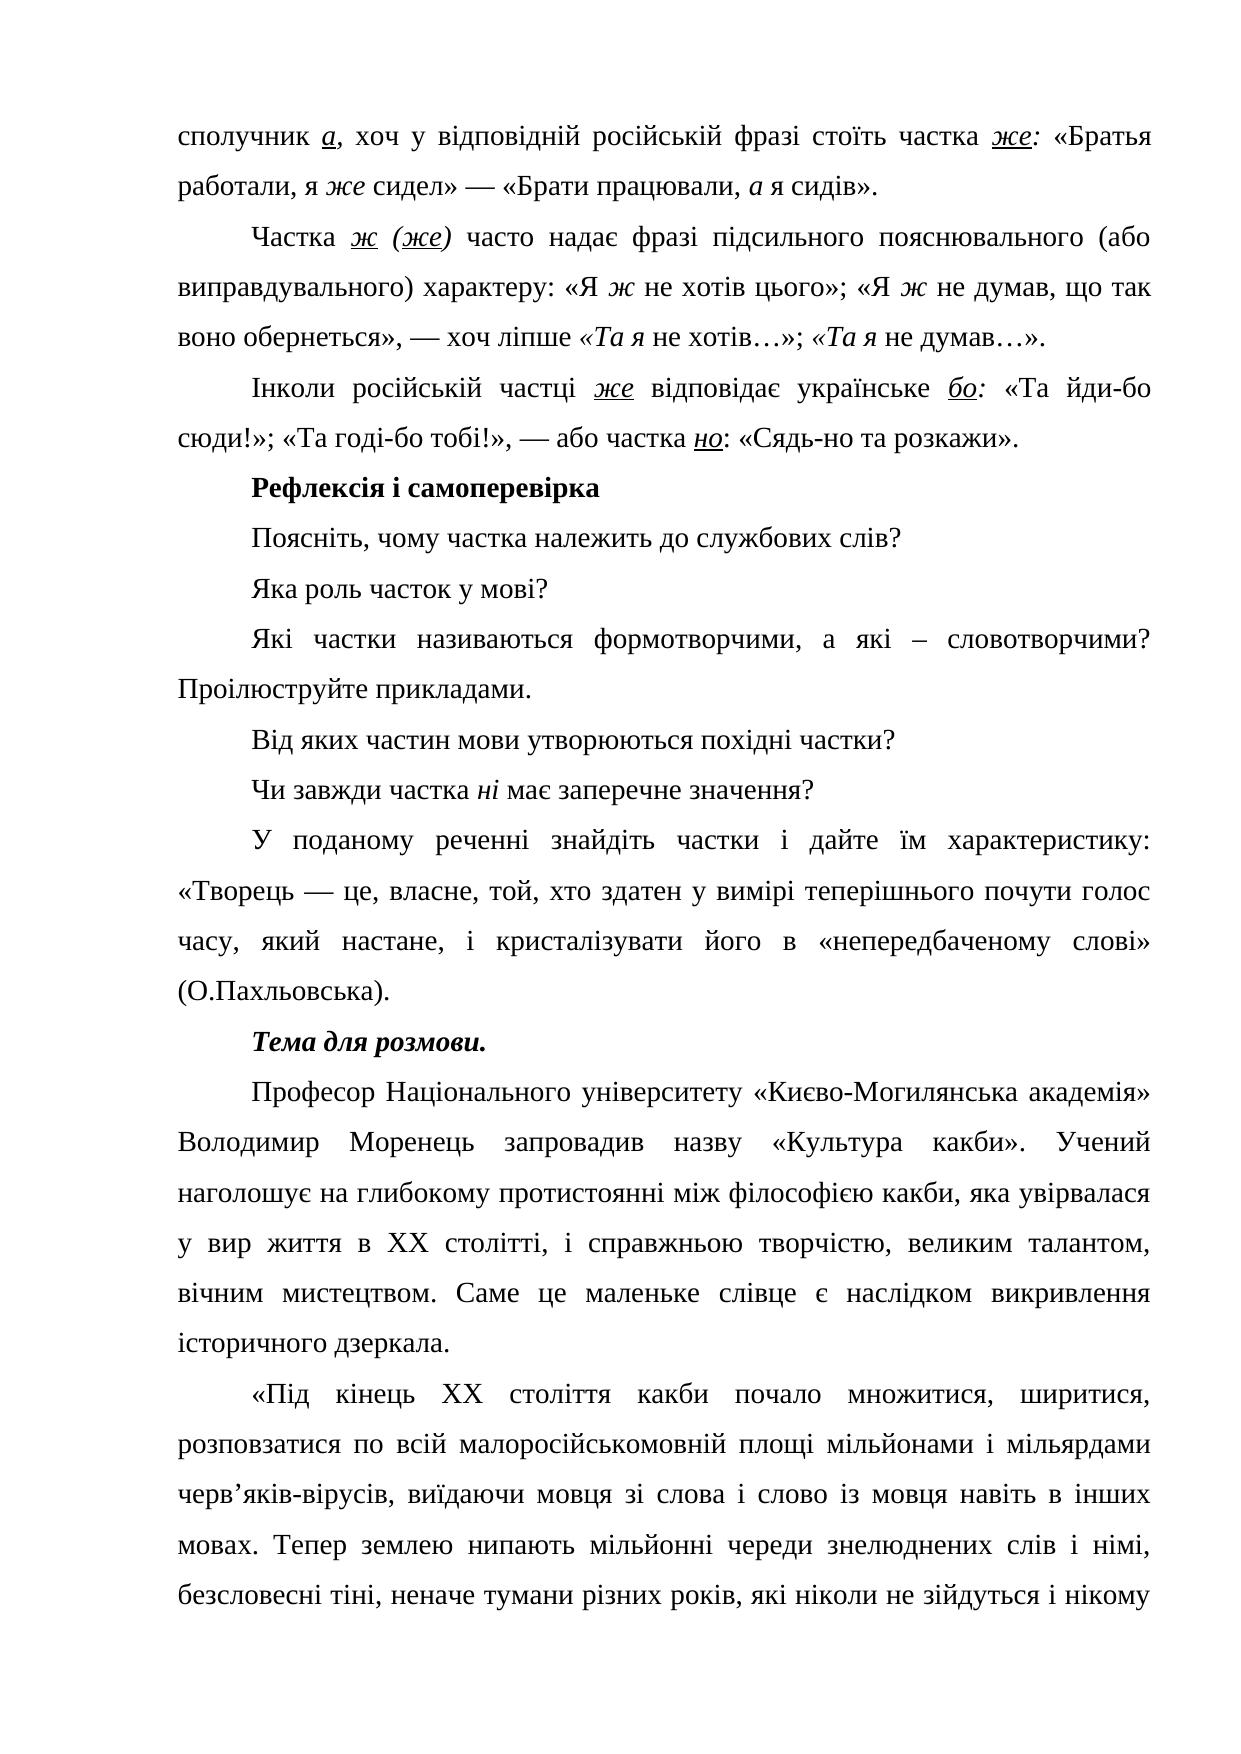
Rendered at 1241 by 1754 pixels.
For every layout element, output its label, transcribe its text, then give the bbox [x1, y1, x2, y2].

text У поданому реченні знайдіть частки і дайте їм характеристику: «Творець — це, власне, той, хто здатен у вимірі теперішнього почути голос часу, який настане, і кристалізувати його в «непередбаченому слові» (О.Пахльовська). [177, 822, 1152, 1007]
text Чи завжди частка ні має заперечне значення? [177, 772, 1152, 806]
text Які частки називаються формотворчими, а які – словотворчими? Проілюструйте прикладами. [177, 621, 1152, 705]
text Від яких частин мови утворюються похідні частки? [177, 722, 1152, 755]
text Частка ж (же) часто надає фразі підсильного пояснювального (або виправдувального) характеру: «Я ж не хотів цього»; «Я ж не думав, що так воно обернеться», — хоч ліпше «Та я не хотів…»; «Та я не думав…». [177, 219, 1152, 353]
text Рефлексія і самоперевірка [177, 470, 1152, 504]
text Поясніть, чому частка належить до службових слів? [177, 521, 1152, 554]
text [177, 118, 1152, 202]
text Інколи російській частці же відповідає українське бо: «Та йди-бо сюди!»; «Та годі-бо тобі!», — або частка но: «Сядь-но та розкажи». [177, 370, 1152, 453]
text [177, 1376, 1152, 1611]
text Тема для розмови. [177, 1024, 1152, 1057]
text Яка роль часток у мові? [177, 571, 1152, 604]
text Професор Національного університету «Києво-Могилянська академія» Володимир Моренець запровадив назву «Культура какби». Учений наголошує на глибокому протистоянні між філософією какби, яка увірвалася у вир життя в XX столітті, і справжньою творчістю, великим талантом, вічним мистецтвом. Саме це маленьке слівце є наслідком викривлення історичного дзеркала. [177, 1074, 1152, 1359]
